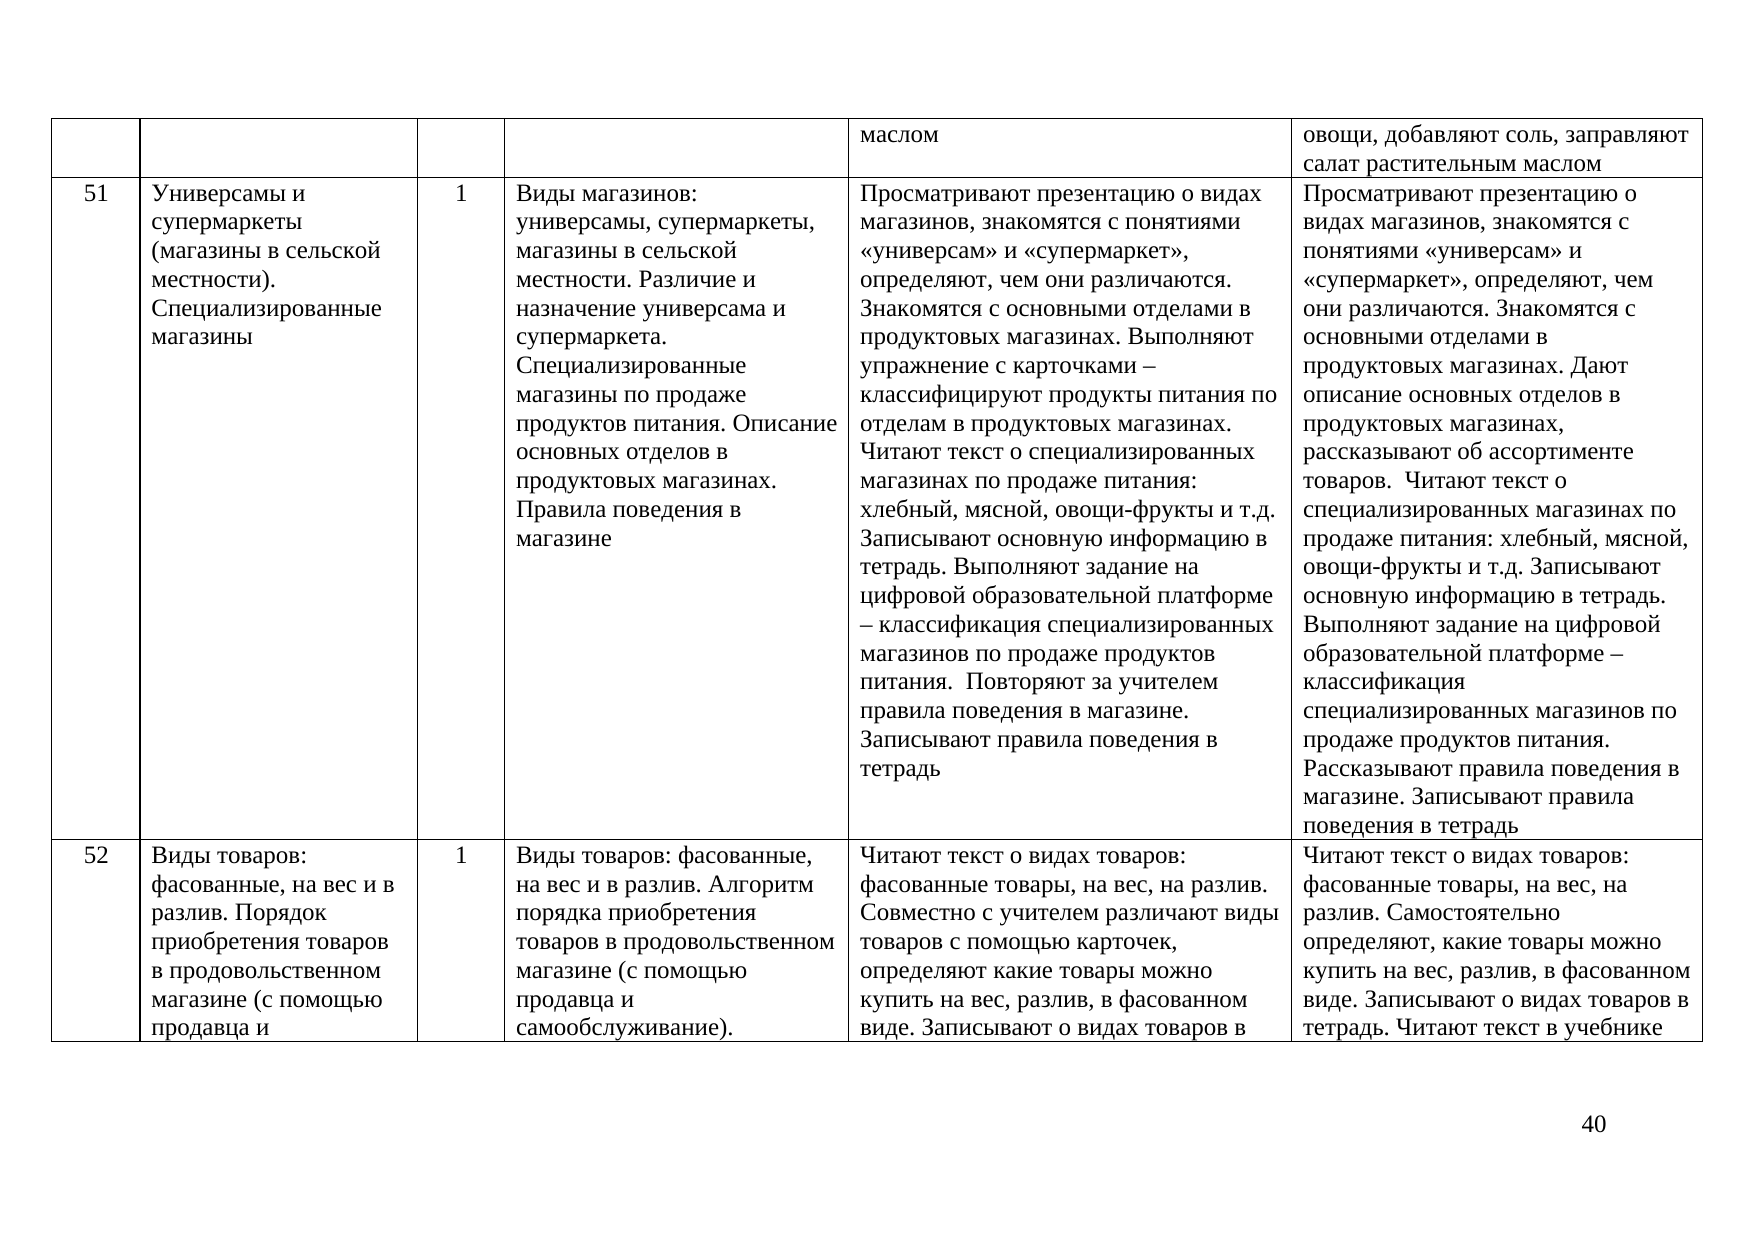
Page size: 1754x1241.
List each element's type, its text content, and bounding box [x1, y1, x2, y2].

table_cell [141, 119, 417, 177]
table_cell Универсамы и супермаркеты (магазины в сельской местности). Специализированные магазины [141, 178, 417, 839]
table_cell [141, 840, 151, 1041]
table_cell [505, 119, 848, 177]
table_cell 1 [418, 119, 504, 177]
table_cell 51 [52, 178, 139, 839]
table_cell 52 [52, 840, 139, 1041]
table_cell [505, 840, 848, 1041]
table_cell 50 [52, 119, 139, 177]
table_cell 1 [418, 840, 504, 1041]
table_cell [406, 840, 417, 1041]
table_cell 1 [418, 178, 504, 839]
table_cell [1292, 119, 1702, 177]
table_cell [849, 119, 1291, 177]
table_cell Просматривают презентацию о видах магазинов, знакомятся с понятиями «универсам» и «супермаркет», определяют, чем они различаются. Знакомятся с основными отделами в продуктовых магазинах. Дают описание основных отделов в продуктовых магазинах, рассказывают об ассортименте товаров. Читают текст о специализированных магазинах по продаже питания: хлебный, мясной, овощи-фрукты и т.д. Записывают основную информацию в тетрадь. Выполняют задание на цифровой образовательной платформе – классификация специализированных магазинов по продаже продуктов питания. Рассказывают правила поведения в магазине. Записывают правила поведения в тетрадь [1292, 178, 1702, 839]
table_cell Просматривают презентацию о видах магазинов, знакомятся с понятиями «универсам» и «супермаркет», определяют, чем они различаются. Знакомятся с основными отделами в продуктовых магазинах. Выполняют упражнение с карточками – классифицируют продукты питания по отделам в продуктовых магазинах. Читают текст о специализированных магазинах по продаже питания: хлебный, мясной, овощи-фрукты и т.д. Записывают основную информацию в тетрадь. Выполняют задание на цифровой образовательной платформе – классификация специализированных магазинов по продаже продуктов питания. Повторяют за учителем правила поведения в магазине. Записывают правила поведения в тетрадь [849, 178, 1291, 839]
table_cell Виды магазинов: универсамы, супермаркеты, магазины в сельской местности. Различие и назначение универсама и супермаркета. Специализированные магазины по продаже продуктов питания. Описание основных отделов в продуктовых магазинах. Правила поведения в магазине [505, 178, 848, 839]
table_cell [849, 840, 1291, 1041]
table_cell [1292, 840, 1702, 1041]
